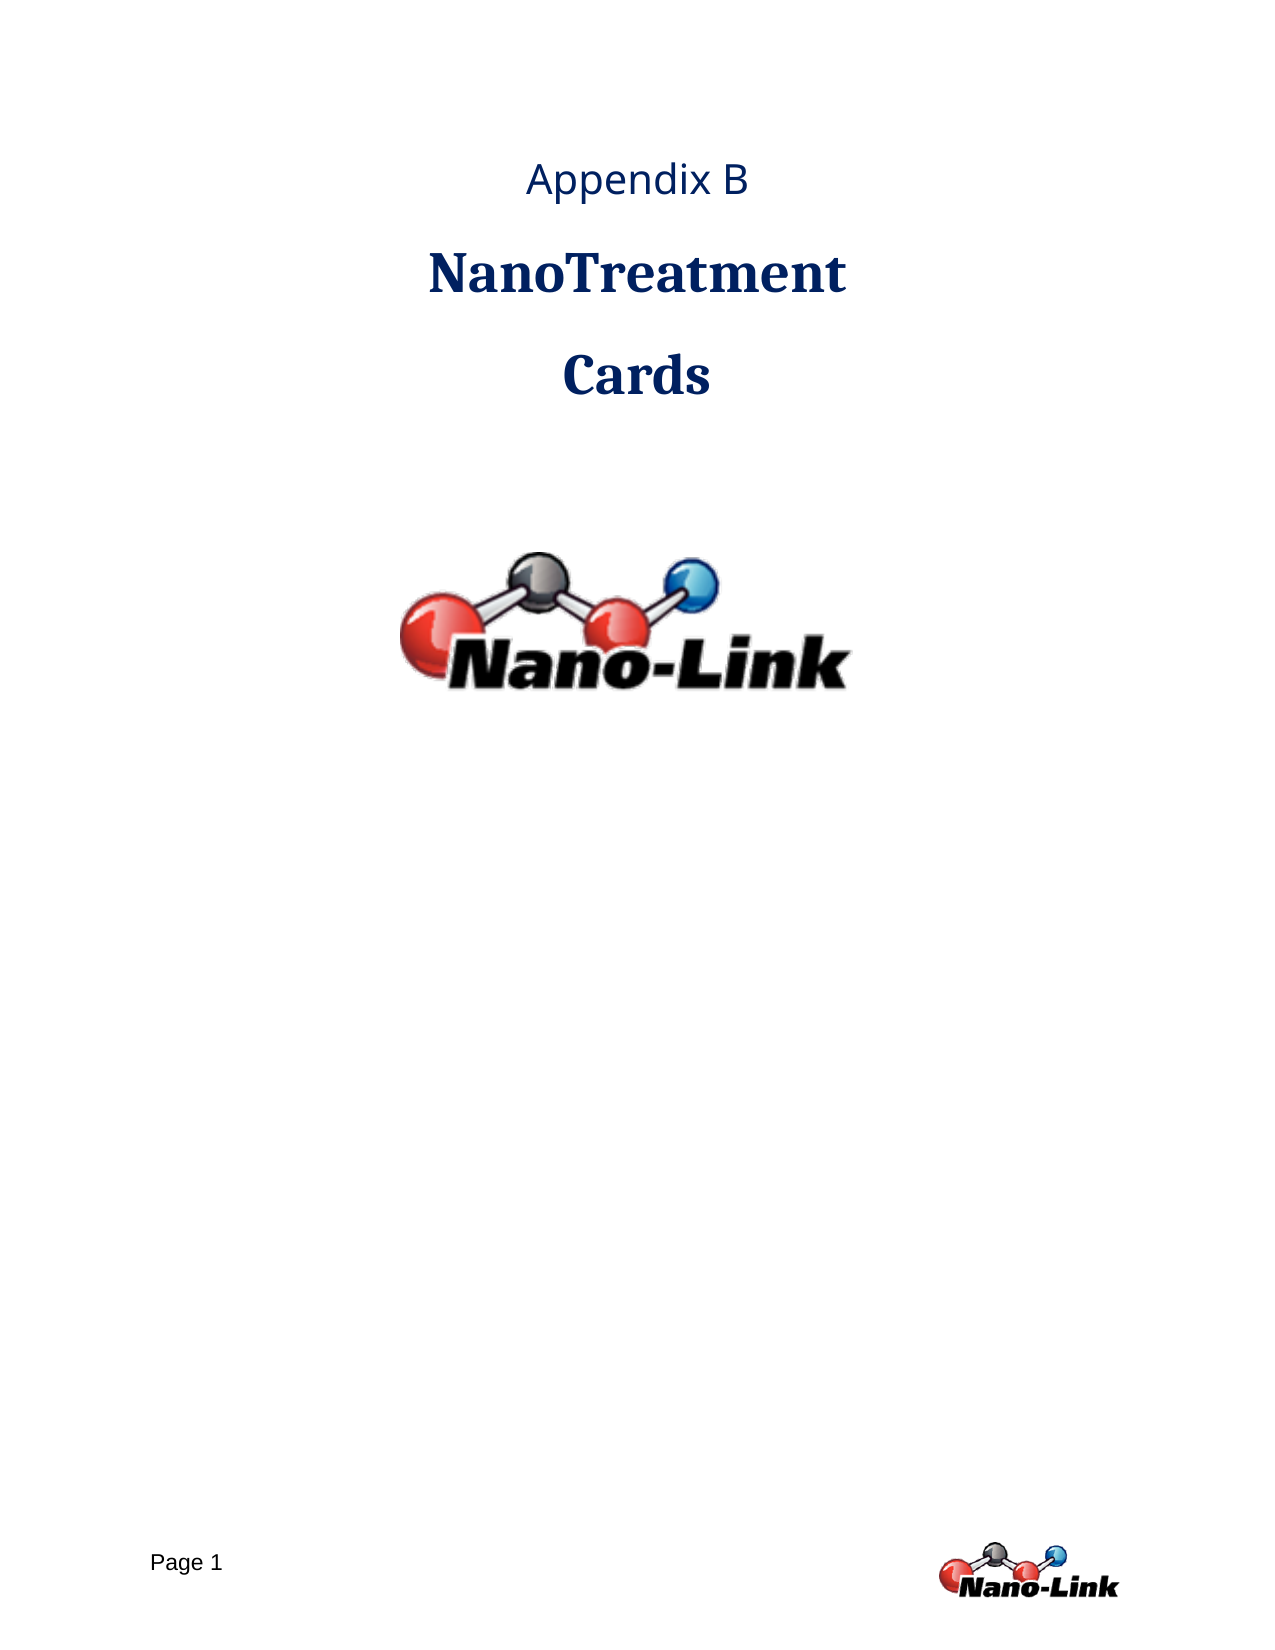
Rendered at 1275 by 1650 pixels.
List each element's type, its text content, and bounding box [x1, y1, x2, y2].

text NanoTreatment [150, 240, 1125, 307]
picture [400, 552, 863, 701]
text Cards [150, 342, 1125, 409]
text Appendix B [150, 150, 1125, 207]
picture [939, 1542, 1124, 1601]
